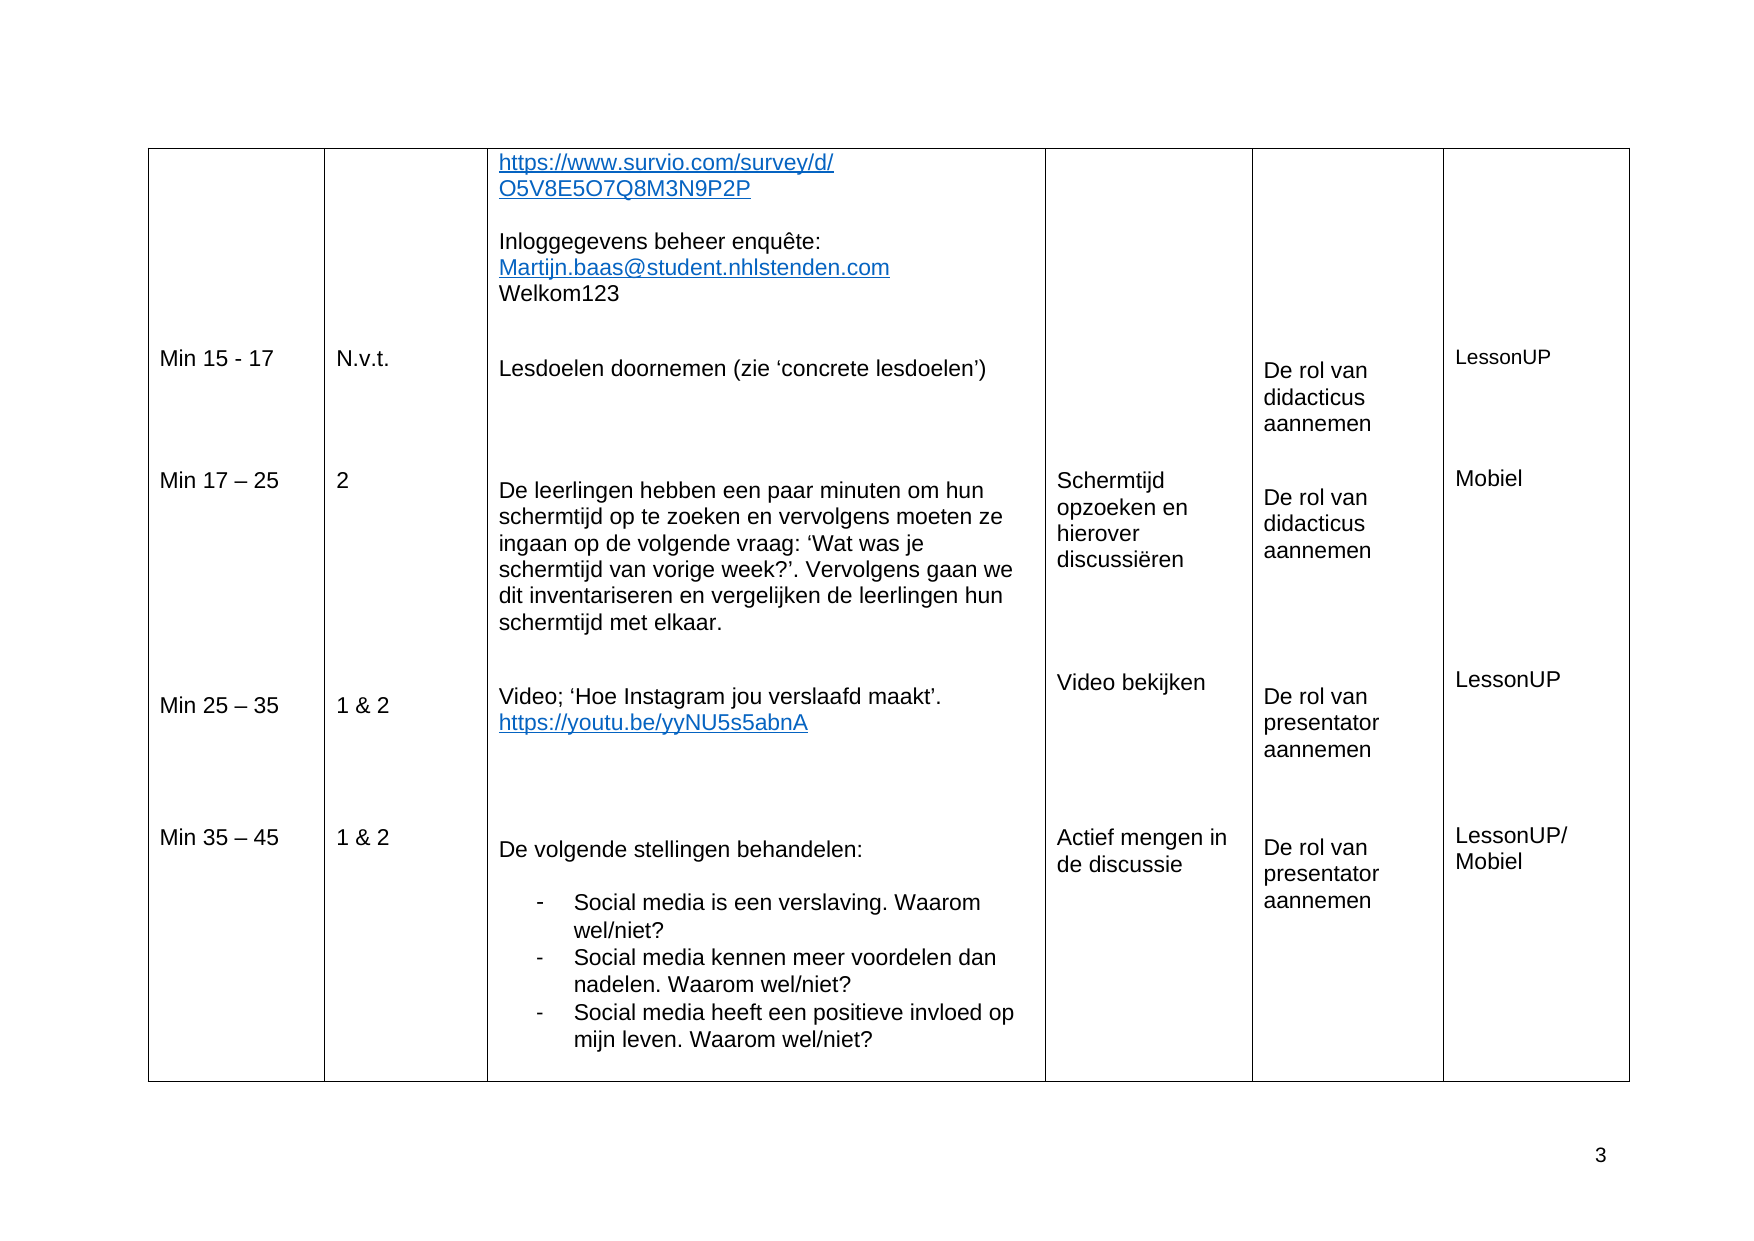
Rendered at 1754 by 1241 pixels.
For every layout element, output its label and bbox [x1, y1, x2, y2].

table_cell [1444, 149, 1629, 1081]
table_cell [1253, 149, 1443, 1081]
table_cell [488, 149, 1045, 1081]
table_cell [149, 149, 324, 1081]
table_cell [325, 149, 487, 1081]
table_cell [1046, 149, 1252, 1081]
